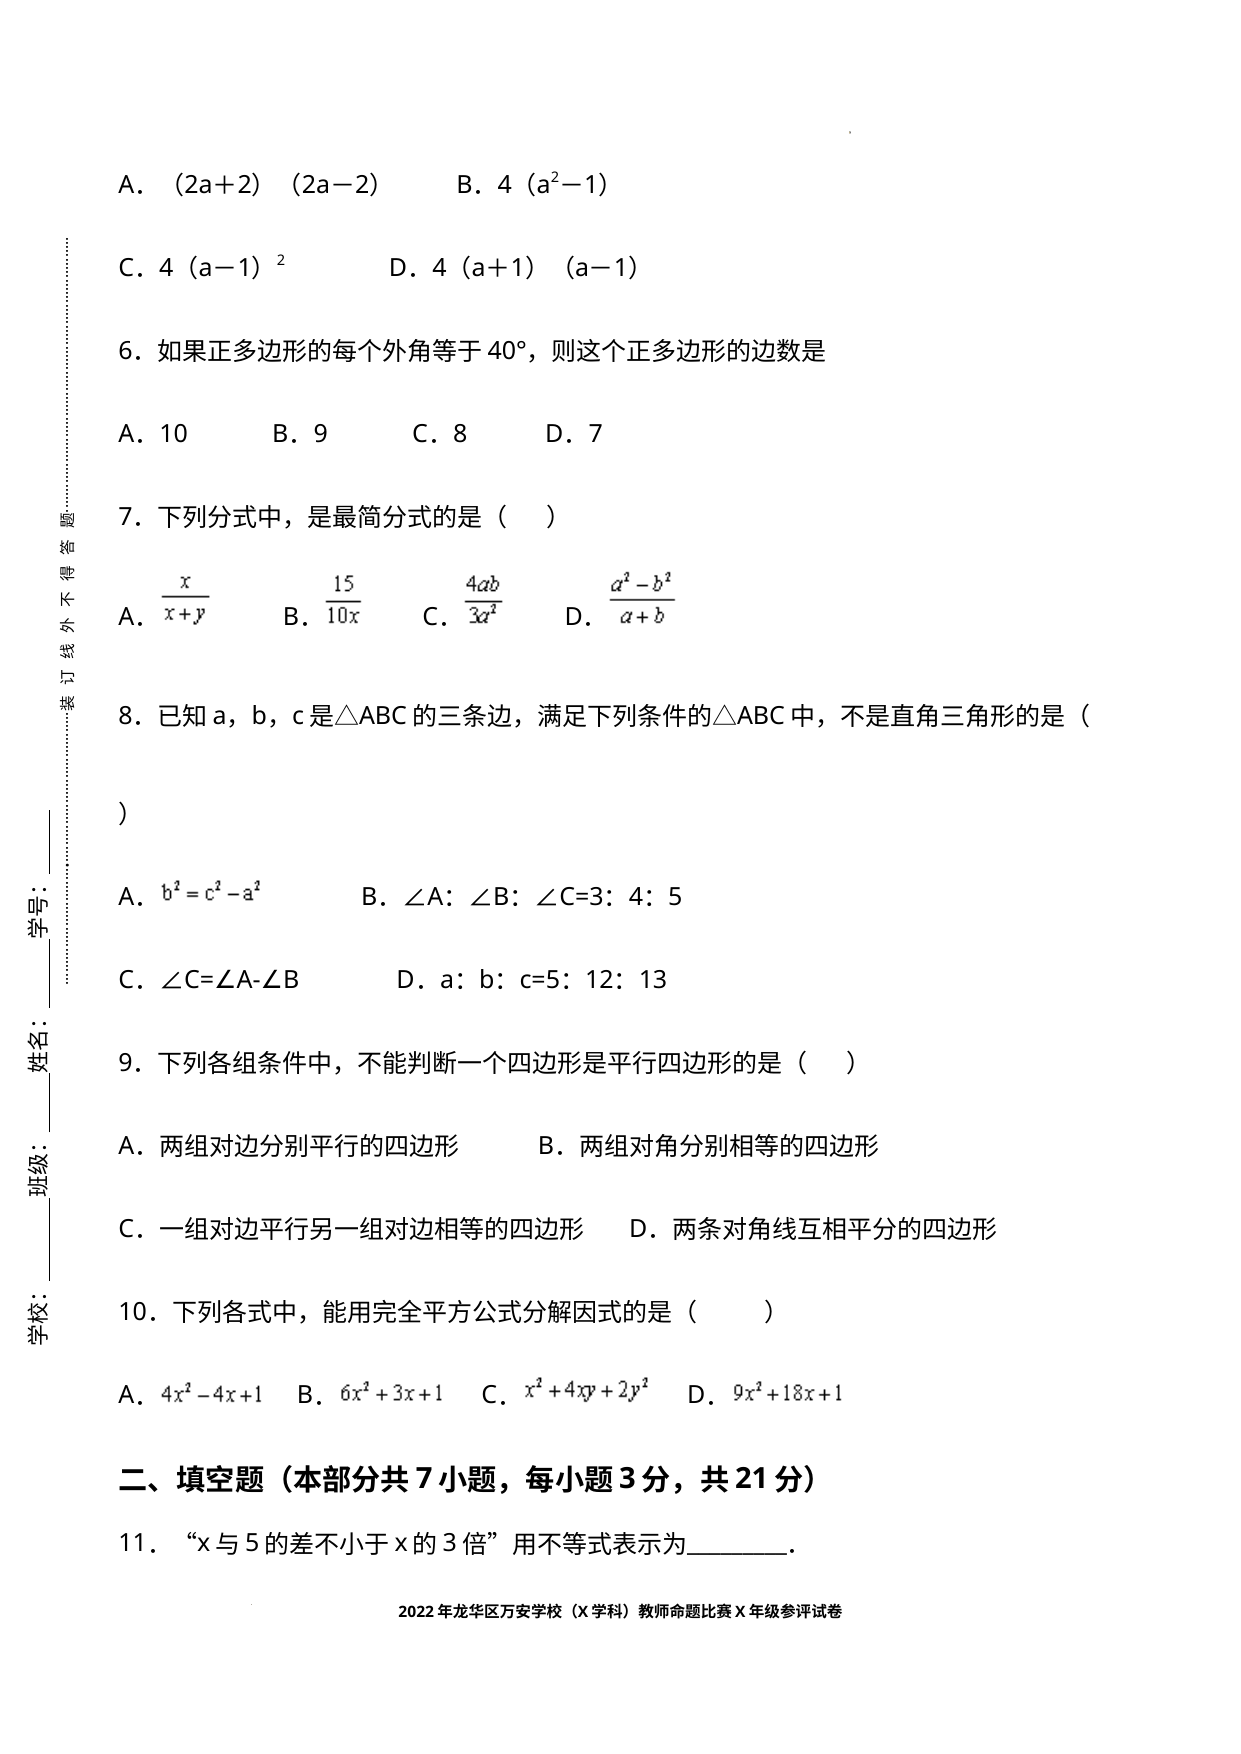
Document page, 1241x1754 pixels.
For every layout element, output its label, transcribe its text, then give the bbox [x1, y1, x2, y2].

picture [159, 566, 216, 628]
text A． B．∠A：∠B：∠C=3：4：5 [118, 863, 1122, 928]
text 9．下列各组条件中，不能判断一个四边形是平行四边形的是（ ） [118, 1029, 1122, 1094]
text 7．下列分式中，是最简分式的是（ ） [118, 483, 1122, 548]
text 8．已知a，b，c是△ABC的三条边，满足下列条件的△ABC中，不是直角三角形的是（ ） [118, 682, 1122, 845]
text 11．“x与5的差不小于x的3倍”用不等式表示为_________． [118, 1510, 1122, 1575]
text 6．如果正多边形的每个外角等于40°，则这个正多边形的边数是 [118, 317, 1122, 382]
picture [159, 1378, 269, 1407]
picture [521, 1373, 654, 1407]
text 二、填空题（本部分共7小题，每小题3分，共21分） [118, 1445, 1122, 1510]
picture [607, 566, 680, 628]
text C．4（a－1）2 D．4（a＋1）（a－1） [118, 234, 1122, 299]
picture [337, 1377, 448, 1407]
text 10．下列各式中，能用完全平方公式分解因式的是（ ） [118, 1278, 1122, 1343]
text A．（2a＋2）（2a－2） B．4（a2－1） [118, 151, 1122, 216]
text A． B． C． D． [118, 1362, 1122, 1427]
text C．一组对边平行另一组对边相等的四边形 D．两条对角线互相平分的四边形 [118, 1195, 1122, 1260]
picture [730, 1377, 846, 1407]
picture [159, 876, 266, 907]
picture [462, 571, 509, 628]
text C．∠C=∠A-∠B D．a：b：c=5：12：13 [118, 946, 1122, 1011]
picture [323, 571, 366, 628]
text A． B． C． D． [118, 567, 1122, 664]
text A．两组对边分别平行的四边形 B．两组对角分别相等的四边形 [118, 1112, 1122, 1177]
text A．10 B．9 C．8 D．7 [118, 400, 1122, 465]
